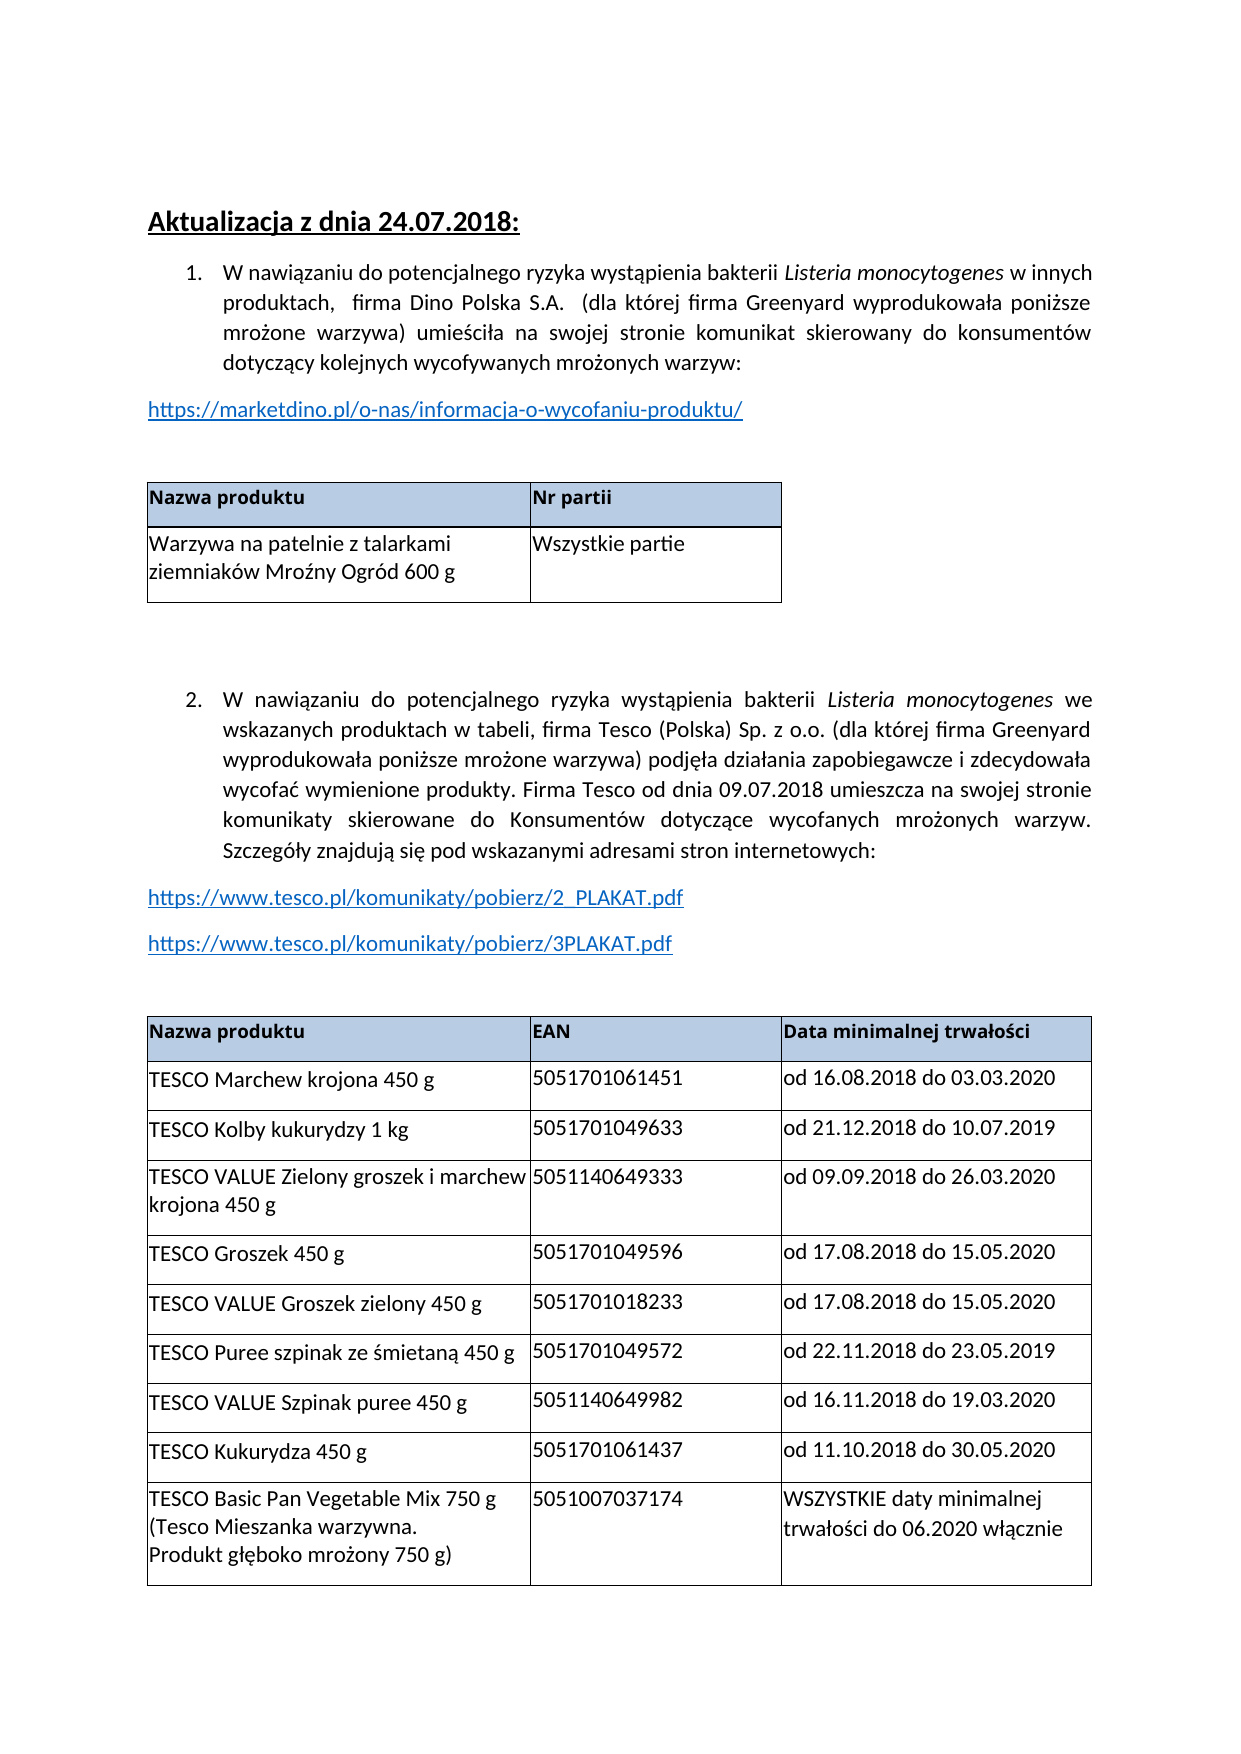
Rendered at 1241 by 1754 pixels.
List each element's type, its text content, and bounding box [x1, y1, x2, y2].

text Aktualizacja z dnia 24.07.2018: [148, 203, 1093, 238]
table_cell od 09.09.2018 do 26.03.2020 [782, 1161, 1091, 1235]
table_cell od 17.08.2018 do 15.05.2020 [782, 1285, 1091, 1333]
table_cell 5051140649333 [531, 1161, 781, 1235]
table_cell TESCO Marchew krojona 450 g [148, 1062, 530, 1110]
text https://www.tesco.pl/komunikaty/pobierz/3PLAKAT.pdf [148, 929, 1093, 958]
text https://www.tesco.pl/komunikaty/pobierz/2_PLAKAT.pdf [148, 883, 1093, 911]
table_cell TESCO Kukurydza 450 g [148, 1433, 530, 1482]
list W nawiązaniu do potencjalnego ryzyka wystąpienia bakterii Listeria monocytogenes we wskazanych produktach w tabeli, firma Tesco (Polska) Sp. z o.o. (dla której firma Greenyard wyprodukowała poniższe mrożone warzywa) podjęła działania zapobiegawcze i zdecydowała wycofać wymienione produkty. Firma Tesco od dnia 09.07.2018 umieszcza na swojej stronie komunikaty skierowane do Konsumentów dotyczące wycofanych mrożonych warzyw. Szczegóły znajdują się pod wskazanymi adresami stron internetowych: [185, 685, 1093, 864]
table_header EAN [531, 1017, 781, 1061]
table_cell 5051007037174 [531, 1483, 781, 1585]
table_cell WSZYSTKIE daty minimalnej trwałości do 06.2020 włącznie [782, 1483, 1091, 1585]
table_cell 5051701061437 [531, 1433, 781, 1482]
table_cell TESCO Basic Pan Vegetable Mix 750 g (Tesco Mieszanka warzywna. Produkt głęboko mrożony 750 g) [148, 1483, 530, 1585]
text https://marketdino.pl/o-nas/informacja-o-wycofaniu-produktu/ [148, 395, 1093, 423]
table_cell 5051701049633 [531, 1111, 781, 1159]
table_cell od 22.11.2018 do 23.05.2019 [782, 1335, 1091, 1383]
table_cell od 11.10.2018 do 30.05.2020 [782, 1433, 1091, 1482]
list W nawiązaniu do potencjalnego ryzyka wystąpienia bakterii Listeria monocytogenes w innych produktach, firma Dino Polska S.A. (dla której firma Greenyard wyprodukowała poniższe mrożone warzywa) umieściła na swojej stronie komunikat skierowany do konsumentów dotyczący kolejnych wycofywanych mrożonych warzyw: [185, 258, 1093, 376]
table_cell od 16.08.2018 do 03.03.2020 [782, 1062, 1091, 1110]
table_cell TESCO VALUE Zielony groszek i marchew krojona 450 g [148, 1161, 530, 1235]
table_cell 5051701061451 [531, 1062, 781, 1110]
table_cell Wszystkie partie [531, 528, 781, 602]
table_cell 5051701049596 [531, 1236, 781, 1284]
table_cell TESCO VALUE Szpinak puree 450 g [148, 1384, 530, 1432]
table_cell 5051140649982 [531, 1384, 781, 1432]
table_cell 5051701049572 [531, 1335, 781, 1383]
table_header Nazwa produktu [148, 1017, 530, 1061]
table_header Nazwa produktu [148, 483, 530, 526]
table_cell od 17.08.2018 do 15.05.2020 [782, 1236, 1091, 1284]
table_cell Warzywa na patelnie z talarkami ziemniaków Mroźny Ogród 600 g [148, 528, 530, 602]
table_cell TESCO Puree szpinak ze śmietaną 450 g [148, 1335, 530, 1383]
table_cell TESCO VALUE Groszek zielony 450 g [148, 1285, 530, 1333]
table_cell TESCO Groszek 450 g [148, 1236, 530, 1284]
table_cell od 21.12.2018 do 10.07.2019 [782, 1111, 1091, 1159]
table_header Nr partii [531, 483, 781, 526]
table_cell TESCO Kolby kukurydzy 1 kg [148, 1111, 530, 1159]
table_cell 5051701018233 [531, 1285, 781, 1333]
table_cell od 16.11.2018 do 19.03.2020 [782, 1384, 1091, 1432]
table_header Data minimalnej trwałości [782, 1017, 1091, 1061]
